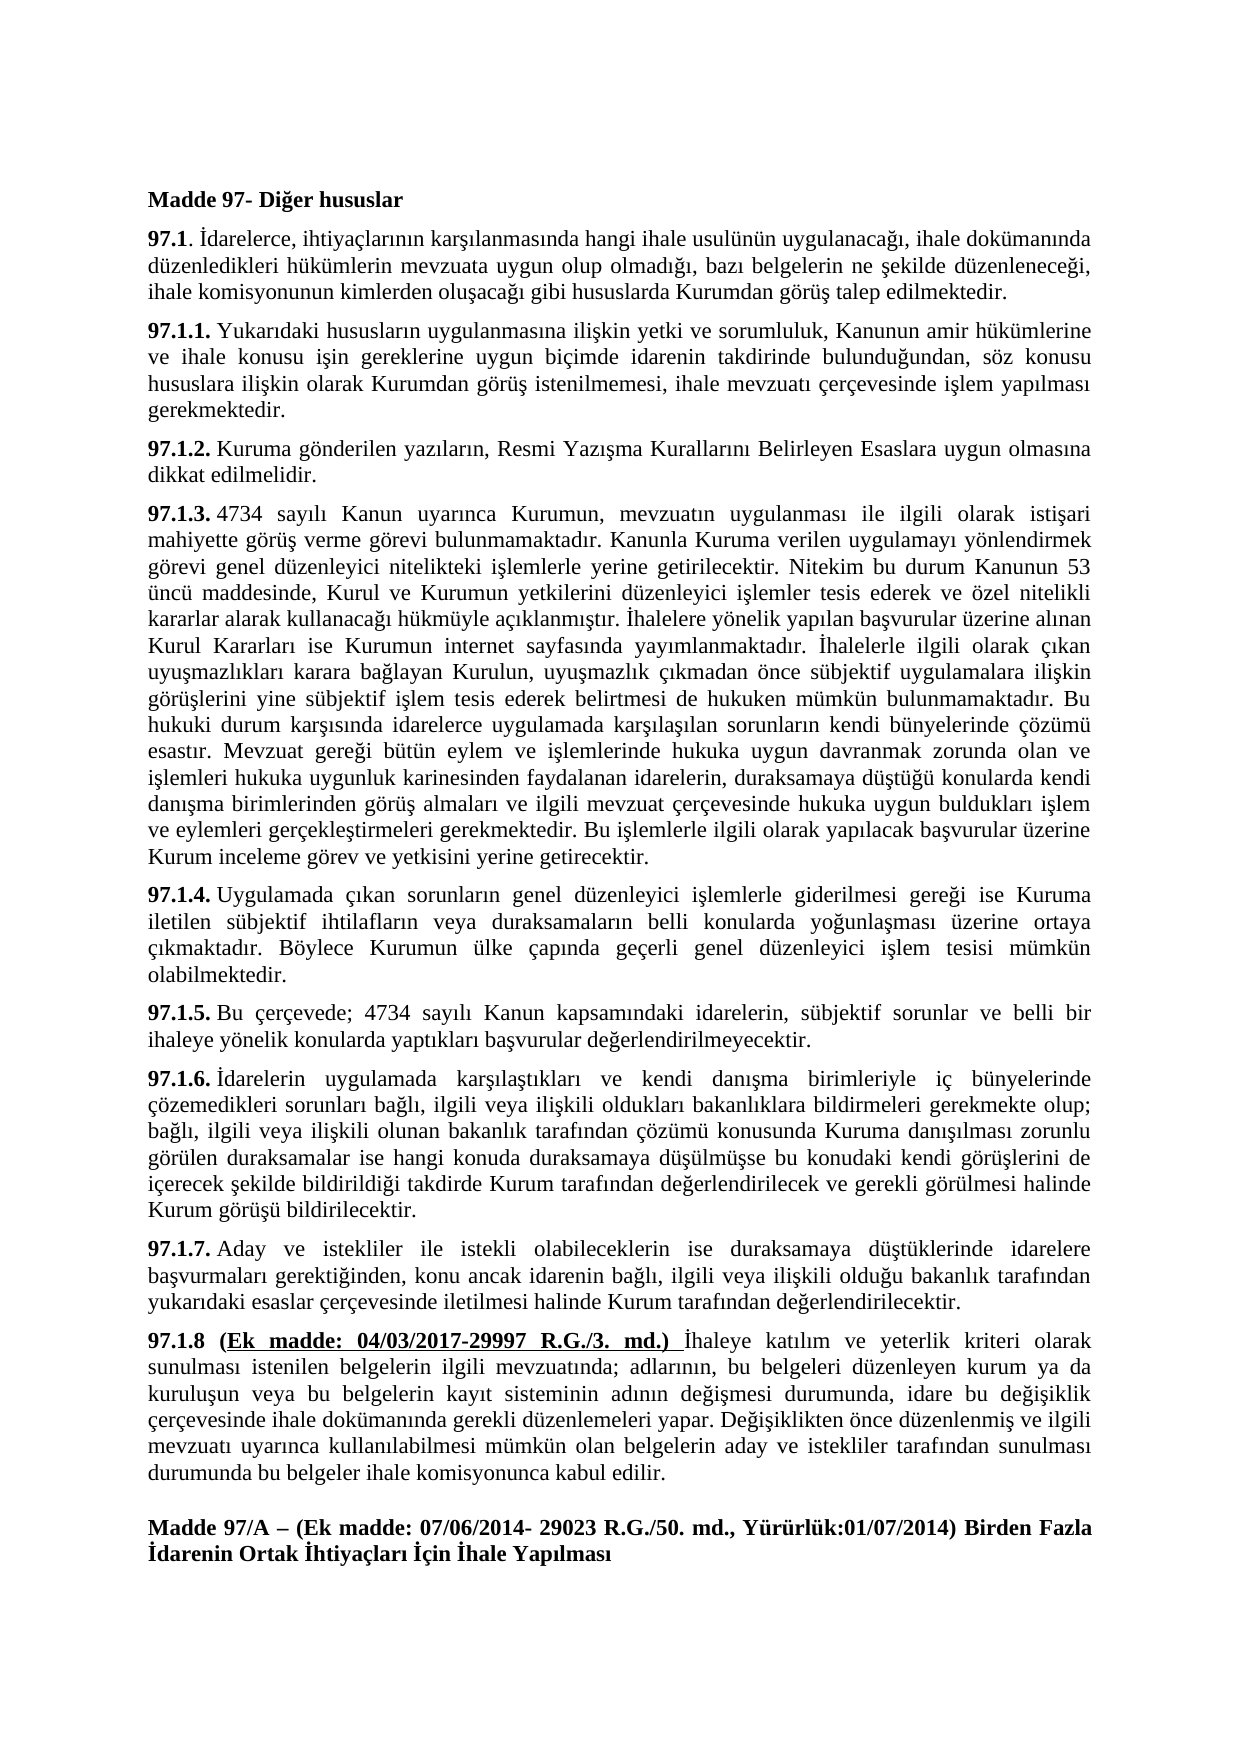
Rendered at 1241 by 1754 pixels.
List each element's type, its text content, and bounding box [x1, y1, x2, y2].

text 97.1.6. İdarelerin uygulamada karşılaştıkları ve kendi danışma birimleriyle iç bünyelerinde çözemedikleri sorunları bağlı, ilgili veya ilişkili oldukları bakanlıklara bildirmeleri gerekmekte olup; bağlı, ilgili veya ilişkili olunan bakanlık tarafından çözümü konusunda Kuruma danışılması zorunlu görülen duraksamalar ise hangi konuda duraksamaya düşülmüşse bu konudaki kendi görüşlerini de içerecek şekilde bildirildiği takdirde Kurum tarafından değerlendirilecek ve gerekli görülmesi halinde Kurum görüşü bildirilecektir. [148, 1065, 1092, 1223]
text Madde 97- Diğer hususlar [148, 187, 1092, 213]
text 97.1. İdarelerce, ihtiyaçlarının karşılanmasında hangi ihale usulünün uygulanacağı, ihale dokümanında düzenledikleri hükümlerin mevzuata uygun olup olmadığı, bazı belgelerin ne şekilde düzenleneceği, ihale komisyonunun kimlerden oluşacağı gibi hususlarda Kurumdan görüş talep edilmektedir. [148, 225, 1092, 304]
text 97.1.1. Yukarıdaki hususların uygulanmasına ilişkin yetki ve sorumluluk, Kanunun amir hükümlerine ve ihale konusu işin gereklerine uygun biçimde idarenin takdirinde bulunduğundan, söz konusu hususlara ilişkin olarak Kurumdan görüş istenilmemesi, ihale mevzuatı çerçevesinde işlem yapılması gerekmektedir. [148, 317, 1092, 422]
text 97.1.8 (Ek madde: 04/03/2017-29997 R.G./3. md.) İhaleye katılım ve yeterlik kriteri olarak sunulması istenilen belgelerin ilgili mevzuatında; adlarının, bu belgeleri düzenleyen kurum ya da kuruluşun veya bu belgelerin kayıt sisteminin adının değişmesi durumunda, idare bu değişiklik çerçevesinde ihale dokümanında gerekli düzenlemeleri yapar. Değişiklikten önce düzenlenmiş ve ilgili mevzuatı uyarınca kullanılabilmesi mümkün olan belgelerin aday ve istekliler tarafından sunulması durumunda bu belgeler ihale komisyonunca kabul edilir. [148, 1327, 1092, 1485]
text 97.1.7. Aday ve istekliler ile istekli olabileceklerin ise duraksamaya düştüklerinde idarelere başvurmaları gerektiğinden, konu ancak idarenin bağlı, ilgili veya ilişkili olduğu bakanlık tarafından yukarıdaki esaslar çerçevesinde iletilmesi halinde Kurum tarafından değerlendirilecektir. [148, 1235, 1092, 1314]
text 97.1.3. 4734 sayılı Kanun uyarınca Kurumun, mevzuatın uygulanması ile ilgili olarak istişari mahiyette görüş verme görevi bulunmamaktadır. Kanunla Kuruma verilen uygulamayı yönlendirmek görevi genel düzenleyici nitelikteki işlemlerle yerine getirilecektir. Nitekim bu durum Kanunun 53 üncü maddesinde, Kurul ve Kurumun yetkilerini düzenleyici işlemler tesis ederek ve özel nitelikli kararlar alarak kullanacağı hükmüyle açıklanmıştır. İhalelere yönelik yapılan başvurular üzerine alınan Kurul Kararları ise Kurumun internet sayfasında yayımlanmaktadır. İhalelerle ilgili olarak çıkan uyuşmazlıkları karara bağlayan Kurulun, uyuşmazlık çıkmadan önce sübjektif uygulamalara ilişkin görüşlerini yine sübjektif işlem tesis ederek belirtmesi de hukuken mümkün bulunmamaktadır. Bu hukuki durum karşısında idarelerce uygulamada karşılaşılan sorunların kendi bünyelerinde çözümü esastır. Mevzuat gereği bütün eylem ve işlemlerinde hukuka uygun davranmak zorunda olan ve işlemleri hukuka uygunluk karinesinden faydalanan idarelerin, duraksamaya düştüğü konularda kendi danışma birimlerinden görüş almaları ve ilgili mevzuat çerçevesinde hukuka uygun buldukları işlem ve eylemleri gerçekleştirmeleri gerekmektedir. Bu işlemlerle ilgili olarak yapılacak başvurular üzerine Kurum inceleme görev ve yetkisini yerine getirecektir. [148, 500, 1092, 869]
text 97.1.4. Uygulamada çıkan sorunların genel düzenleyici işlemlerle giderilmesi gereği ise Kuruma iletilen sübjektif ihtilafların veya duraksamaların belli konularda yoğunlaşması üzerine ortaya çıkmaktadır. Böylece Kurumun ülke çapında geçerli genel düzenleyici işlem tesisi mümkün olabilmektedir. [148, 882, 1092, 987]
text Madde 97/A – (Ek madde: 07/06/2014- 29023 R.G./50. md., Yürürlük:01/07/2014) Birden Fazla İdarenin Ortak İhtiyaçları İçin İhale Yapılması [148, 1514, 1092, 1567]
text 97.1.2. Kuruma gönderilen yazıların, Resmi Yazışma Kurallarını Belirleyen Esaslara uygun olmasına dikkat edilmelidir. [148, 435, 1092, 488]
text 97.1.5. Bu çerçevede; 4734 sayılı Kanun kapsamındaki idarelerin, sübjektif sorunlar ve belli bir ihaleye yönelik konularda yaptıkları başvurular değerlendirilmeyecektir. [148, 999, 1092, 1052]
